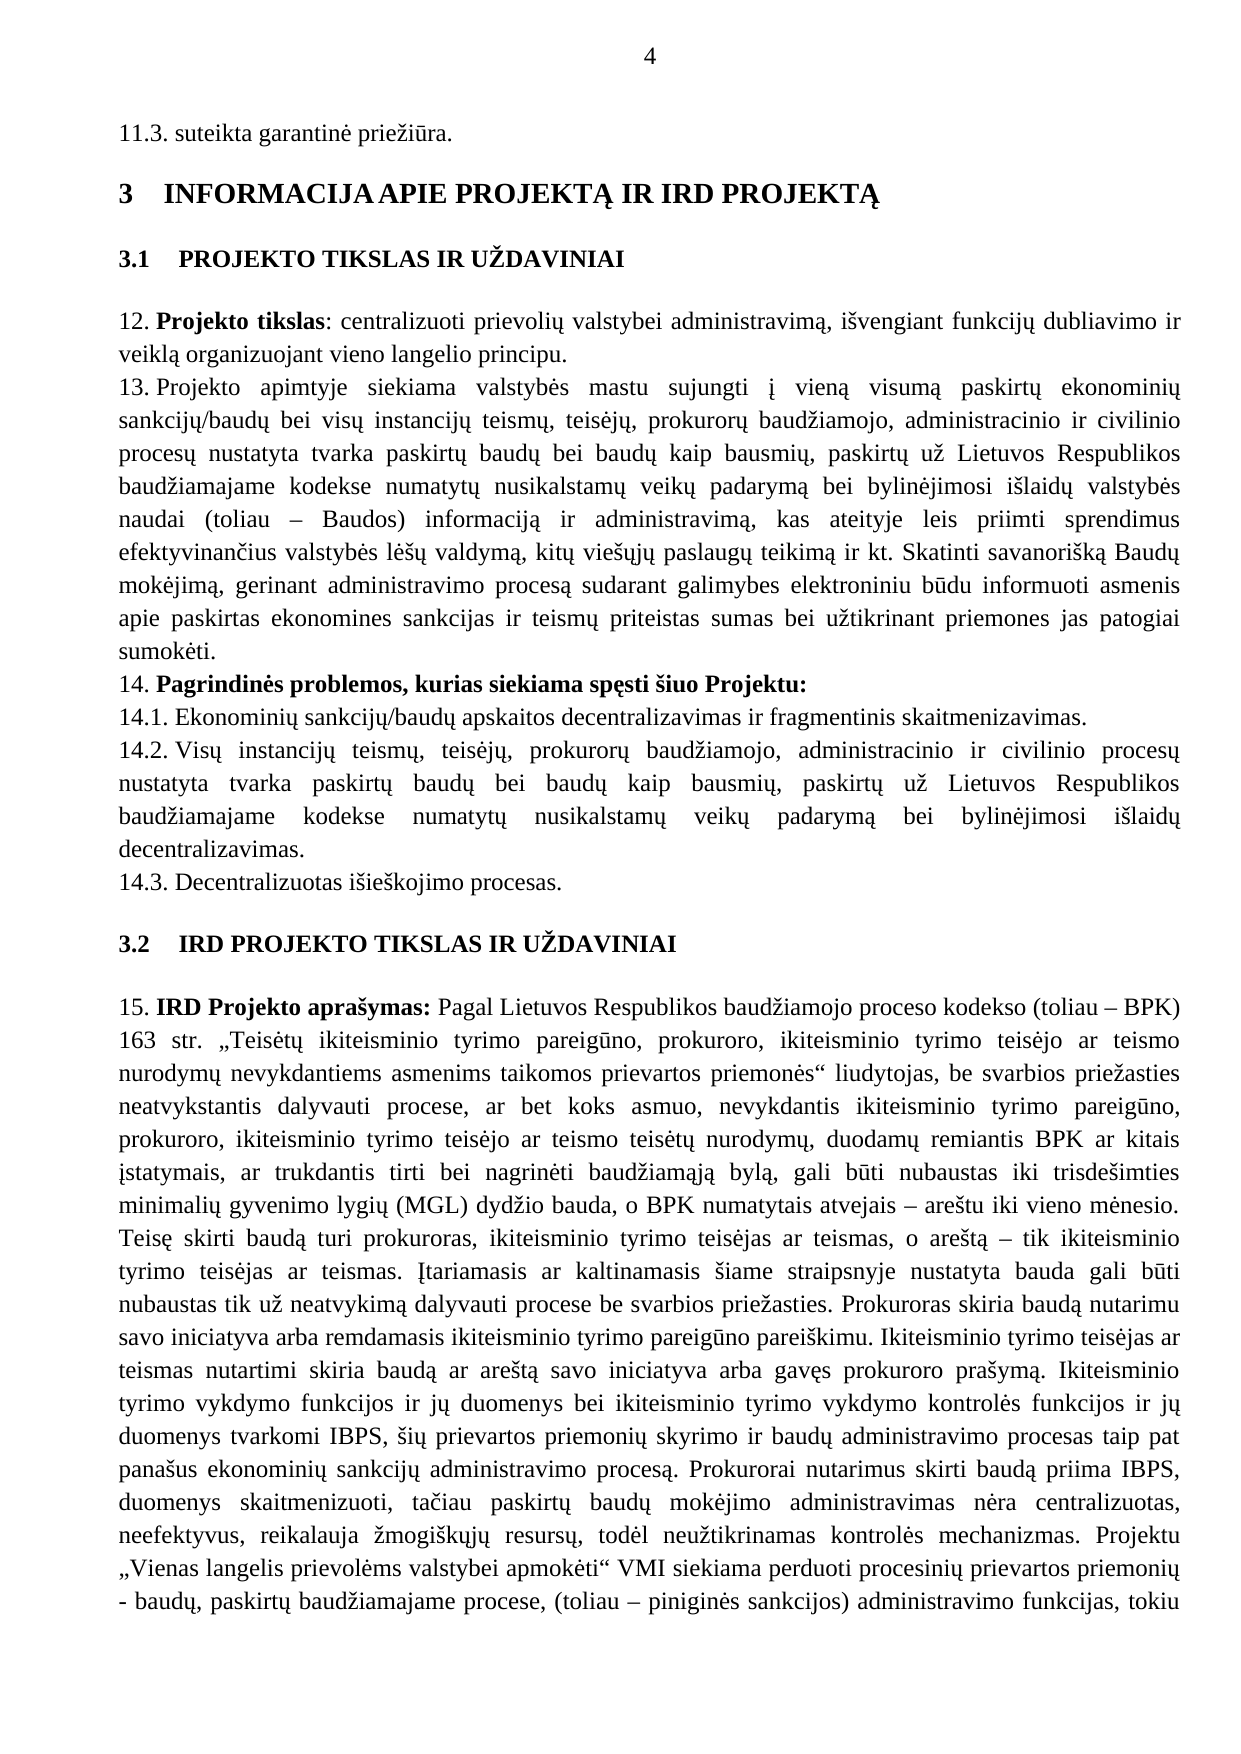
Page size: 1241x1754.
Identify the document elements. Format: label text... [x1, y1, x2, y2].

subtitle IRD PROJEKTO TIKSLAS IR UŽDAVINIAI [118, 929, 1181, 958]
list Pagrindinės problemos, kurias siekiama spęsti šiuo Projektu: [118, 669, 1181, 698]
subtitle Projekto tikslas ir uždaviniai [118, 244, 1181, 273]
list Projekto apimtyje siekiama valstybės mastu sujungti į vieną visumą paskirtų ekonominių sankcijų/baudų bei visų instancijų teismų, teisėjų, prokurorų baudžiamojo, administracinio ir civilinio procesų nustatyta tvarka paskirtų baudų bei baudų kaip bausmių, paskirtų už Lietuvos Respublikos baudžiamajame kodekse numatytų nusikalstamų veikų padarymą bei bylinėjimosi išlaidų valstybės naudai (toliau – Baudos) informaciją ir administravimą, kas ateityje leis priimti sprendimus efektyvinančius valstybės lėšų valdymą, kitų viešųjų paslaugų teikimą ir kt. Skatinti savanorišką Baudų mokėjimą, gerinant administravimo procesą sudarant galimybes elektroniniu būdu informuoti asmenis apie paskirtas ekonomines sankcijas ir teismų priteistas sumas bei užtikrinant priemones jas patogiai sumokėti. [118, 372, 1181, 665]
list suteikta garantinė priežiūra. [118, 118, 1181, 147]
list Ekonominių sankcijų/baudų apskaitos decentralizavimas ir fragmentinis skaitmenizavimas. [118, 702, 1181, 731]
list Visų instancijų teismų, teisėjų, prokurorų baudžiamojo, administracinio ir civilinio procesų nustatyta tvarka paskirtų baudų bei baudų kaip bausmių, paskirtų už Lietuvos Respublikos baudžiamajame kodekse numatytų nusikalstamų veikų padarymą bei bylinėjimosi išlaidų decentralizavimas. [118, 735, 1181, 863]
list Decentralizuotas išieškojimo procesas. [118, 867, 1181, 896]
list Projekto tikslas: centralizuoti prievolių valstybei administravimą, išvengiant funkcijų dubliavimo ir veiklą organizuojant vieno langelio principu. [118, 306, 1181, 368]
subtitle INFORMACIJA APIE PROJEKTĄ ir IRD projektą [118, 176, 1181, 210]
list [118, 992, 1181, 1615]
